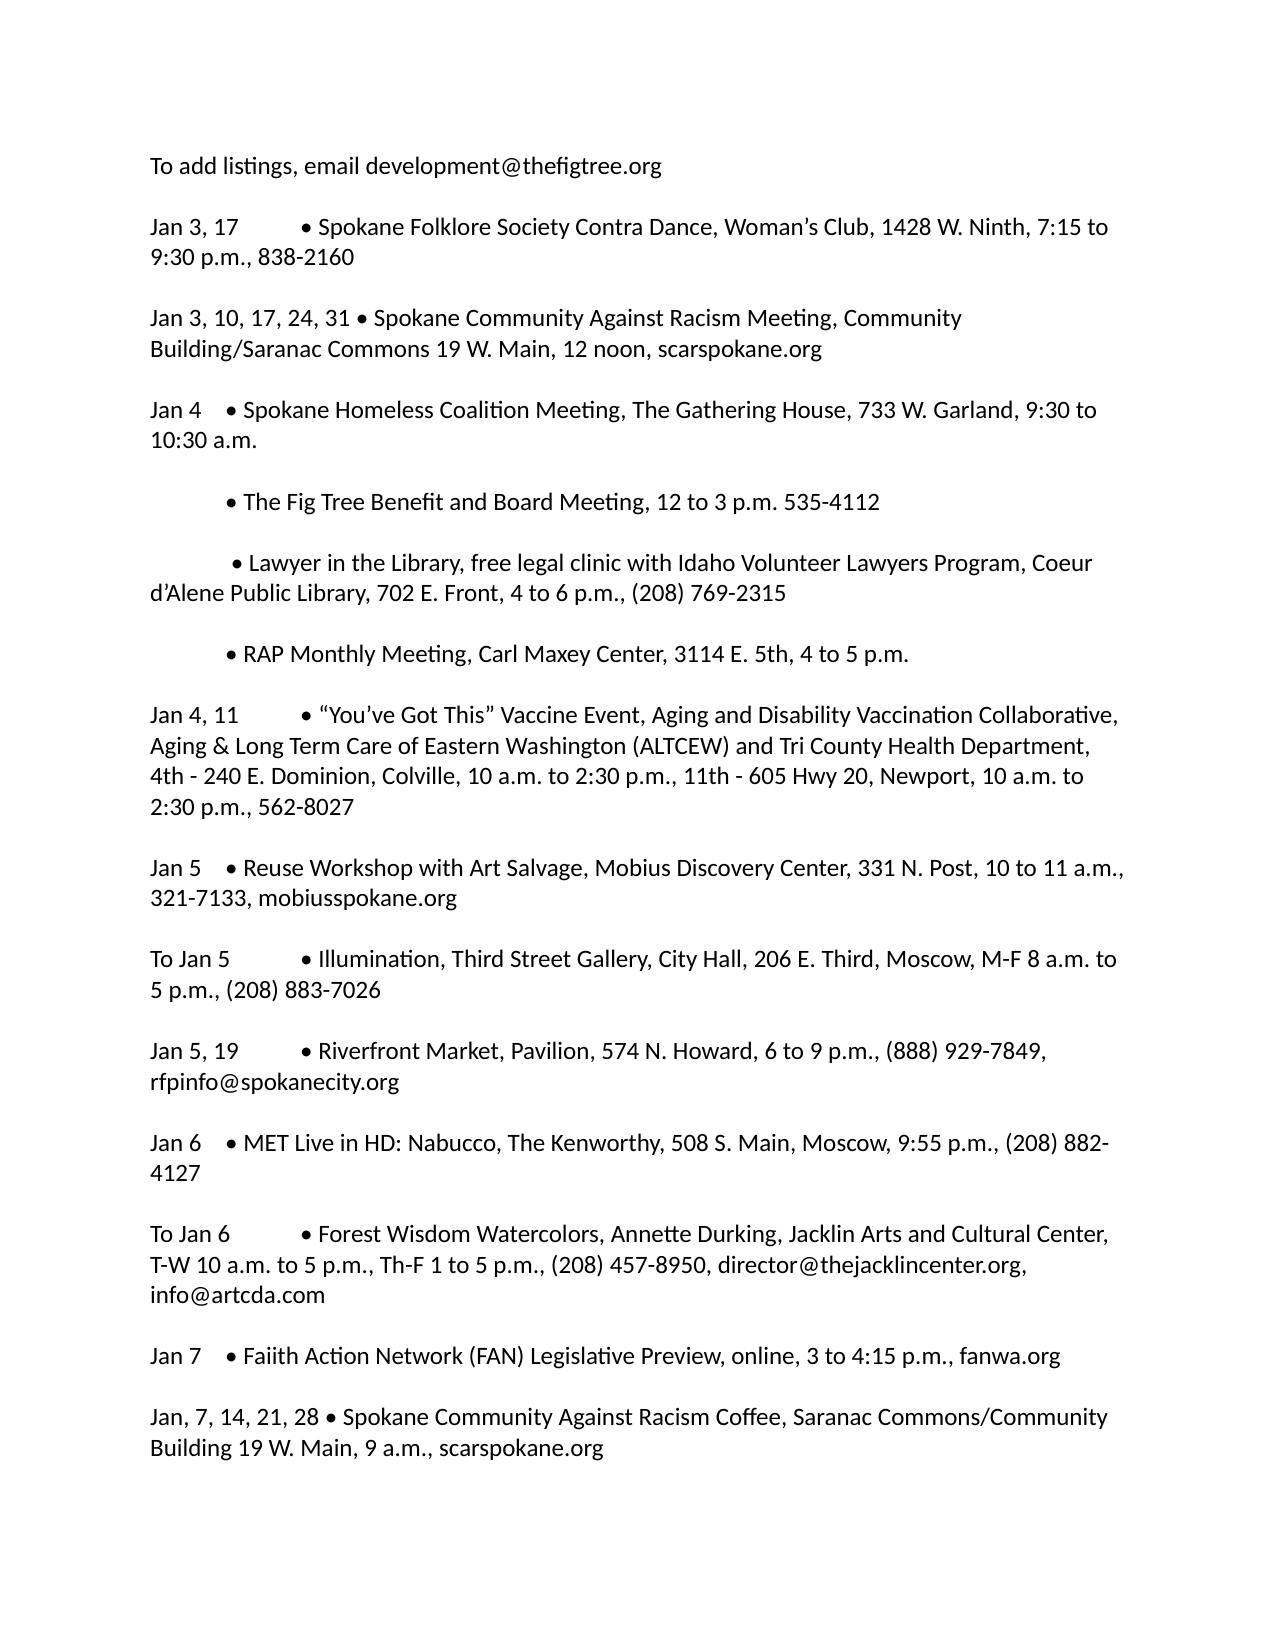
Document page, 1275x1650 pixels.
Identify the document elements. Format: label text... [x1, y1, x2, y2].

text To add listings, email development@thefigtree.org [150, 150, 1125, 181]
text Jan 5 • Reuse Workshop with Art Salvage, Mobius Discovery Center, 331 N. Post, 10 to 11 a.m., 321-7133, mobiusspokane.org [150, 852, 1125, 913]
text To Jan 6 • Forest Wisdom Watercolors, Annette Durking, Jacklin Arts and Cultural Center, T-W 10 a.m. to 5 p.m., Th-F 1 to 5 p.m., (208) 457-8950, director@thejacklincenter.org, info@artcda.com [150, 1218, 1125, 1310]
text Jan 4 • Spokane Homeless Coalition Meeting, The Gathering House, 733 W. Garland, 9:30 to 10:30 a.m. [150, 394, 1125, 455]
text Jan 7 • Faiith Action Network (FAN) Legislative Preview, online, 3 to 4:15 p.m., fanwa.org [150, 1340, 1125, 1371]
text Jan 6 • MET Live in HD: Nabucco, The Kenworthy, 508 S. Main, Moscow, 9:55 p.m., (208) 882-4127 [150, 1127, 1125, 1188]
text Jan 3, 10, 17, 24, 31 • Spokane Community Against Racism Meeting, Community Building/Saranac Commons 19 W. Main, 12 noon, scarspokane.org [150, 303, 1125, 364]
text • Lawyer in the Library, free legal clinic with Idaho Volunteer Lawyers Program, Coeur d’Alene Public Library, 702 E. Front, 4 to 6 p.m., (208) 769-2315 [150, 547, 1125, 608]
text Jan 3, 17 • Spokane Folklore Society Contra Dance, Woman’s Club, 1428 W. Ninth, 7:15 to 9:30 p.m., 838-2160 [150, 211, 1125, 272]
text To Jan 5 • Illumination, Third Street Gallery, City Hall, 206 E. Third, Moscow, M-F 8 a.m. to 5 p.m., (208) 883-7026 [150, 943, 1125, 1004]
text Jan, 7, 14, 21, 28 • Spokane Community Against Racism Coffee, Saranac Commons/Community Building 19 W. Main, 9 a.m., scarspokane.org [150, 1401, 1125, 1462]
text • RAP Monthly Meeting, Carl Maxey Center, 3114 E. 5th, 4 to 5 p.m. [150, 638, 1125, 669]
text Jan 4, 11 • “You’ve Got This” Vaccine Event, Aging and Disability Vaccination Collaborative, Aging & Long Term Care of Eastern Washington (ALTCEW) and Tri County Health Department, 4th - 240 E. Dominion, Colville, 10 a.m. to 2:30 p.m., 11th - 605 Hwy 20, Newport, 10 a.m. to 2:30 p.m., 562-8027 [150, 699, 1125, 821]
text • The Fig Tree Benefit and Board Meeting, 12 to 3 p.m. 535-4112 [150, 486, 1125, 516]
text Jan 5, 19 • Riverfront Market, Pavilion, 574 N. Howard, 6 to 9 p.m., (888) 929-7849, rfpinfo@spokanecity.org [150, 1035, 1125, 1096]
